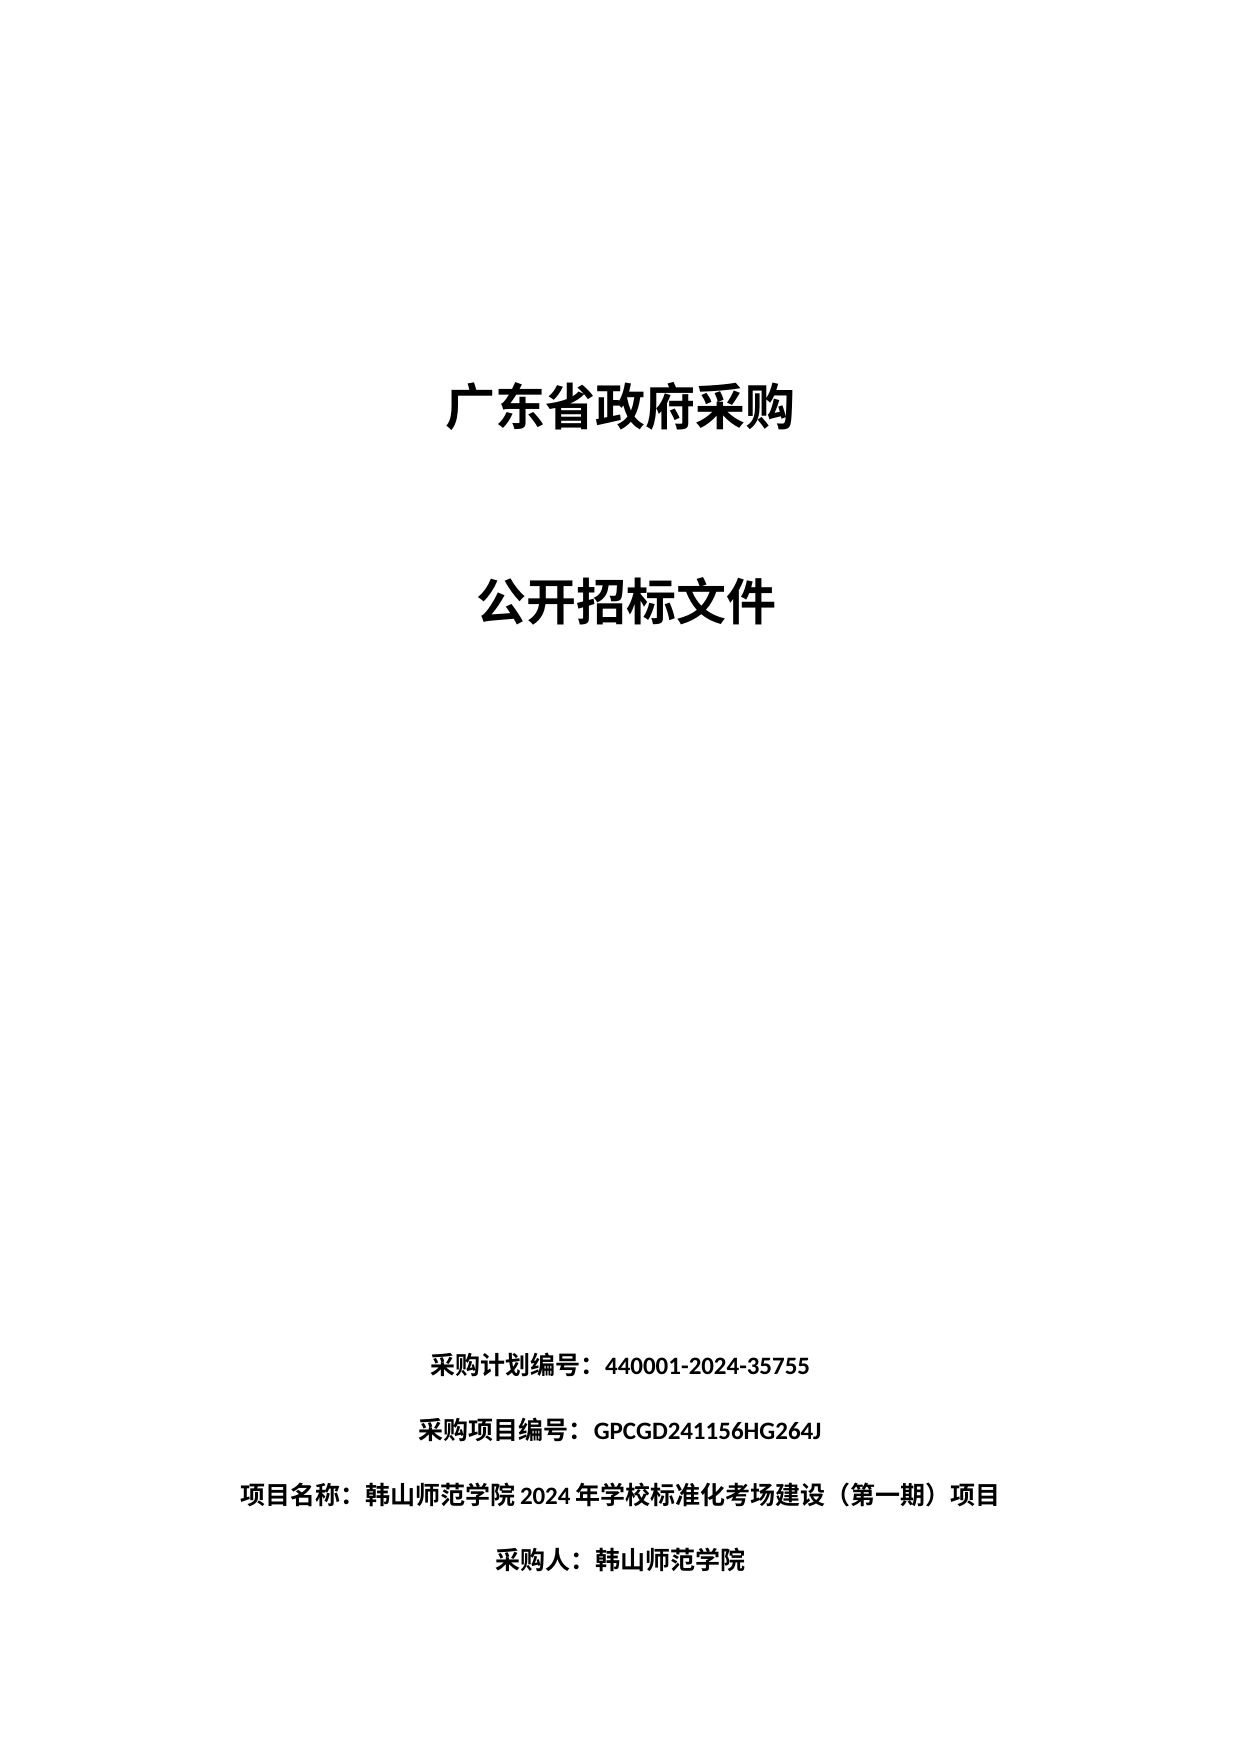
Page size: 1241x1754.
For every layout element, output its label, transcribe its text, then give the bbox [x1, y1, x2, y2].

text 广东省政府采购 [187, 357, 1053, 454]
text 采购人：韩山师范学院 [187, 1527, 1053, 1592]
text 公开招标文件 [187, 552, 1053, 1332]
text 采购项目编号：GPCGD241156HG264J [187, 1397, 1053, 1462]
text 项目名称：韩山师范学院2024年学校标准化考场建设（第一期）项目 [187, 1462, 1053, 1527]
text 采购计划编号：440001-2024-35755 [187, 1332, 1053, 1397]
